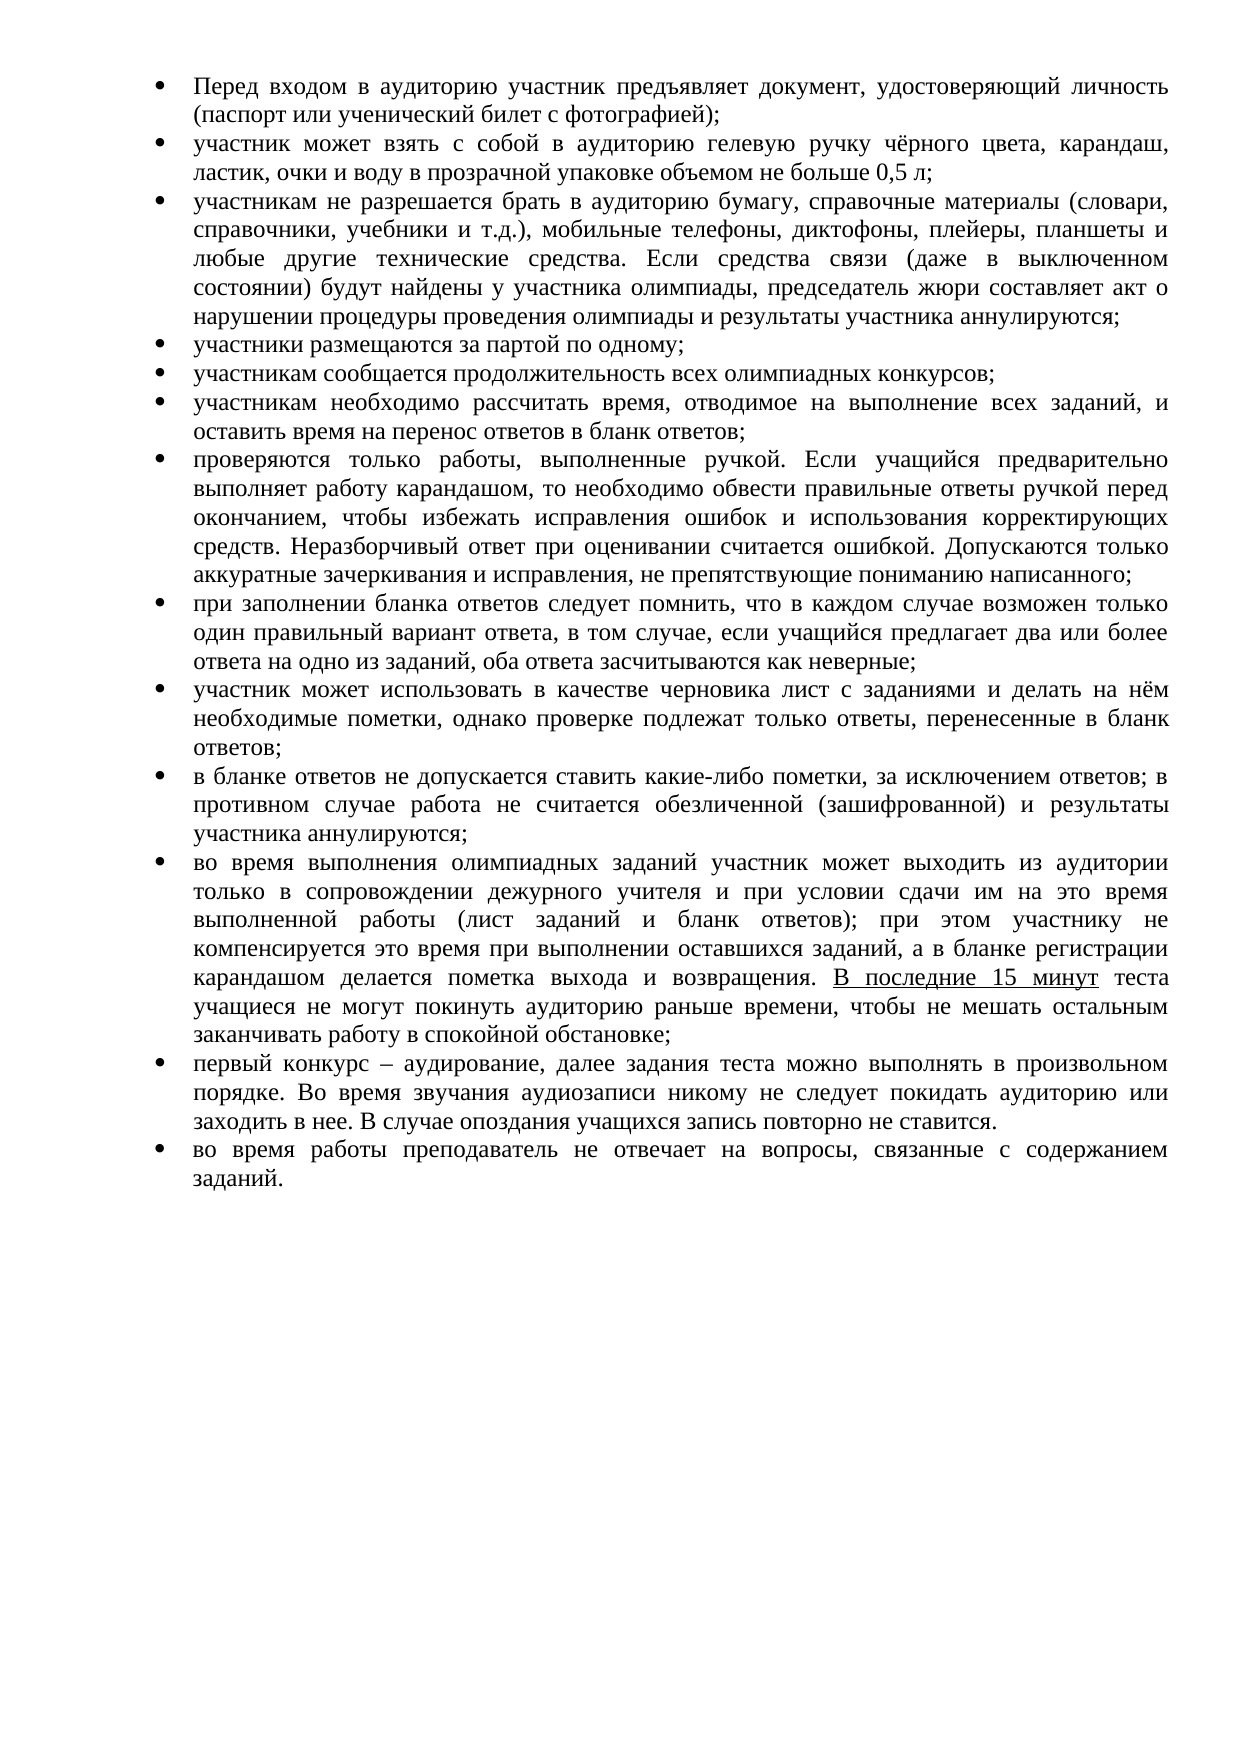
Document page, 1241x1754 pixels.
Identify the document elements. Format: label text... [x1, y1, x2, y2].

list в бланке ответов не допускается ставить какие-либо пометки, за исключением ответов; в противном случае работа не считается обезличенной (зашифрованной) и результаты участника аннулируются; [156, 761, 1169, 847]
list первый конкурс – аудирование, далее задания теста можно выполнять в произвольном порядке. Во время звучания аудиозаписи никому не следует покидать аудиторию или заходить в нее. В случае опоздания учащихся запись повторно не ставится. [156, 1048, 1169, 1134]
list участникам сообщается продолжительность всех олимпиадных конкурсов; [156, 358, 1169, 387]
list участники размещаются за партой по одному; [156, 329, 1169, 358]
list участник может использовать в качестве черновика лист с заданиями и делать на нём необходимые пометки, однако проверке подлежат только ответы, перенесенные в бланк ответов; [156, 674, 1169, 761]
list проверяются только работы, выполненные ручкой. Если учащийся предварительно выполняет работу карандашом, то необходимо обвести правильные ответы ручкой перед окончанием, чтобы избежать исправления ошибок и использования корректирующих средств. Неразборчивый ответ при оценивании считается ошибкой. Допускаются только аккуратные зачеркивания и исправления, не препятствующие пониманию написанного; [156, 444, 1169, 588]
list во время работы преподаватель не отвечает на вопросы, связанные с содержанием заданий. [155, 1134, 1169, 1192]
list Перед входом в аудиторию участник предъявляет документ, удостоверяющий личность (паспорт или ученический билет с фотографией); [156, 71, 1169, 128]
list участникам не разрешается брать в аудиторию бумагу, справочные материалы (словари, справочники, учебники и т.д.), мобильные телефоны, диктофоны, плейеры, планшеты и любые другие технические средства. Если средства связи (даже в выключенном состоянии) будут найдены у участника олимпиады, председатель жюри составляет акт о нарушении процедуры проведения олимпиады и результаты участника аннулируются; [156, 186, 1169, 329]
list участник может взять с собой в аудиторию гелевую ручку чёрного цвета, карандаш, ластик, очки и воду в прозрачной упаковке объемом не больше 0,5 л; [156, 128, 1169, 186]
list при заполнении бланка ответов следует помнить, что в каждом случае возможен только один правильный вариант ответа, в том случае, если учащийся предлагает два или более ответа на одно из заданий, оба ответа засчитываются как неверные; [156, 588, 1169, 674]
list во время выполнения олимпиадных заданий участник может выходить из аудитории только в сопровождении дежурного учителя и при условии сдачи им на это время выполненной работы (лист заданий и бланк ответов); при этом участнику не компенсируется это время при выполнении оставшихся заданий, а в бланке регистрации карандашом делается пометка выхода и возвращения. В последние 15 минут теста учащиеся не могут покинуть аудиторию раньше времени, чтобы не мешать остальным заканчивать работу в спокойной обстановке; [156, 847, 1169, 1048]
list участникам необходимо рассчитать время, отводимое на выполнение всех заданий, и оставить время на перенос ответов в бланк ответов; [156, 387, 1169, 444]
